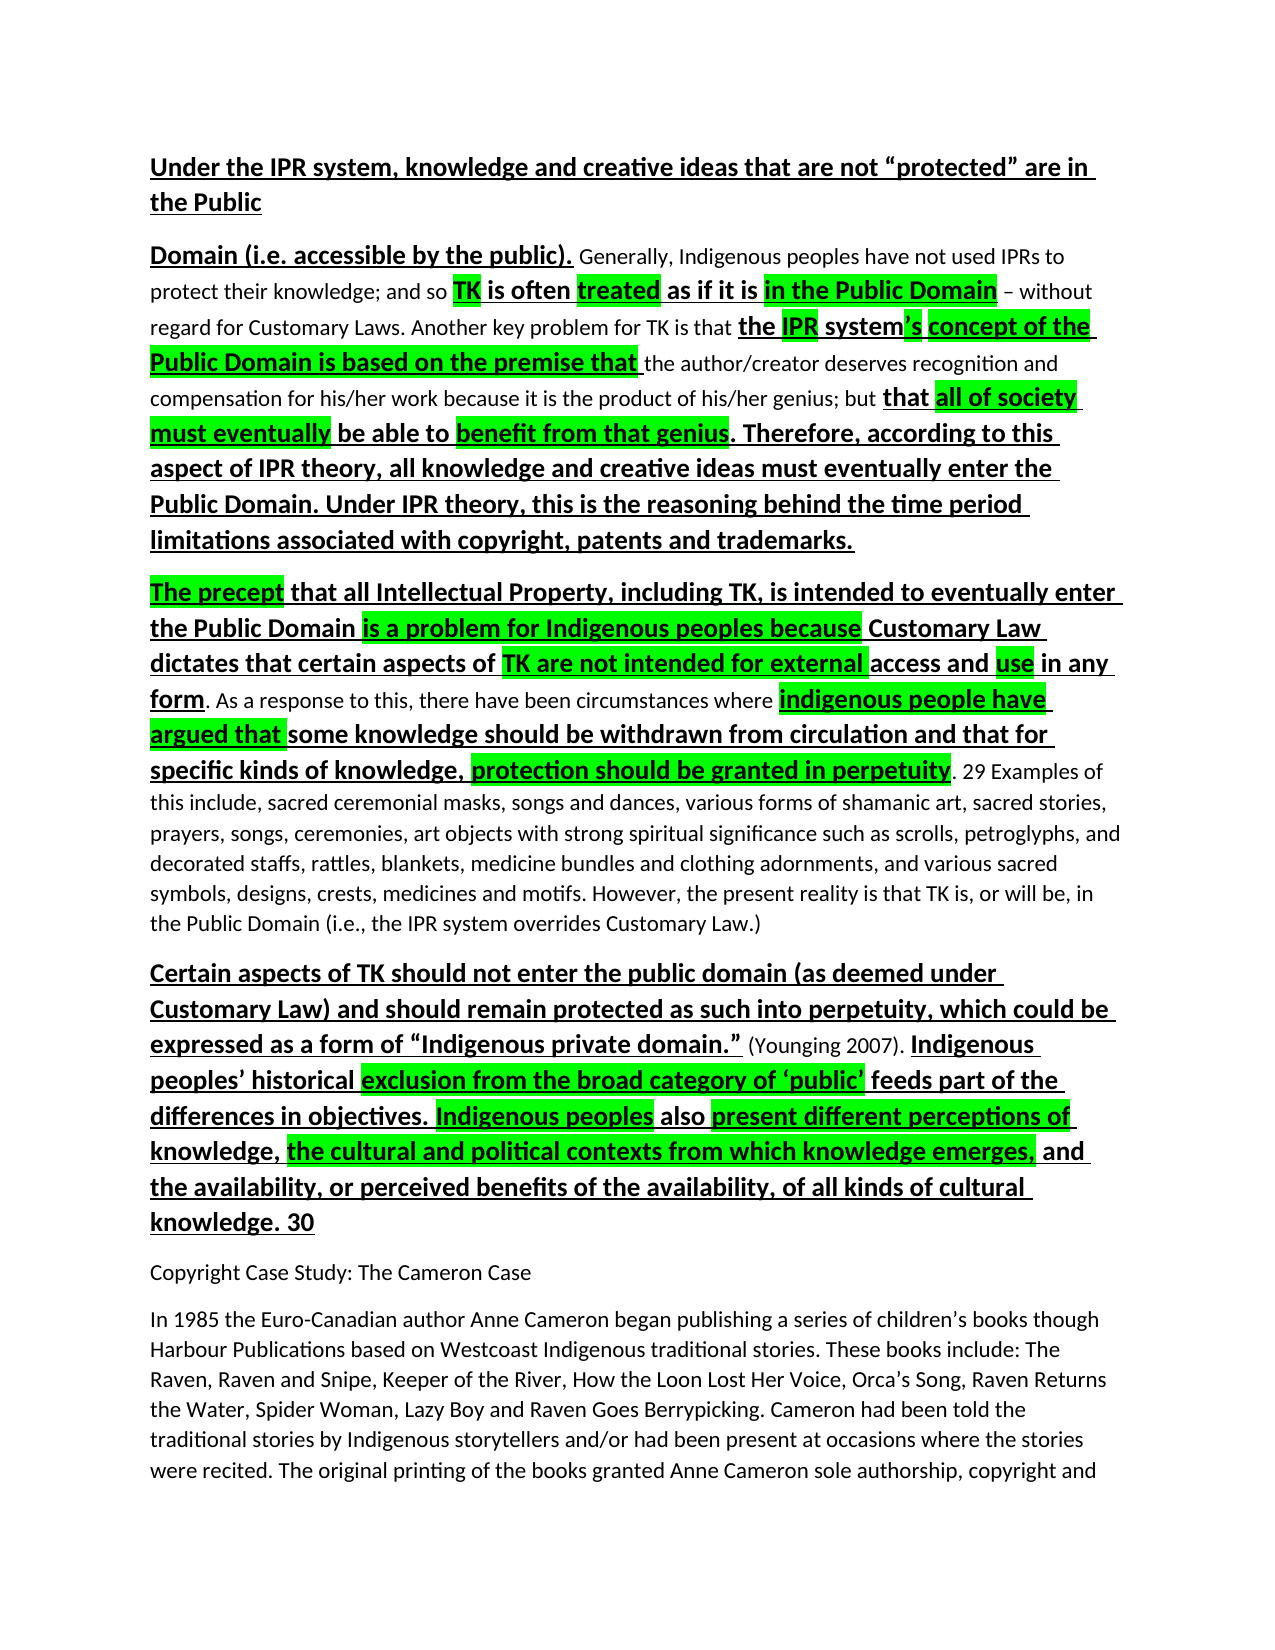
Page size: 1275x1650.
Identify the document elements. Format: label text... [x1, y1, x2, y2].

text Domain (i.e. accessible by the public). Generally, Indigenous peoples have not used IPRs to protect their knowledge; and so TK is often treated as if it is in the Public Domain – without regard for Customary Laws. Another key problem for TK is that the IPR system’s concept of the Public Domain is based on the premise that the author/creator deserves recognition and compensation for his/her work because it is the product of his/her genius; but that all of society must eventually be able to benefit from that genius. Therefore, according to this aspect of IPR theory, all knowledge and creative ideas must eventually enter the Public Domain. Under IPR theory, this is the reasoning behind the time period limitations associated with copyright, patents and trademarks. [150, 238, 1125, 556]
text Under the IPR system, knowledge and creative ideas that are not “protected” are in the Public [150, 150, 1125, 219]
text The precept that all Intellectual Property, including TK, is intended to eventually enter the Public Domain is a problem for Indigenous peoples because Customary Law dictates that certain aspects of TK are not intended for external access and use in any form. As a response to this, there have been circumstances where indigenous people have argued that some knowledge should be withdrawn from circulation and that for specific kinds of knowledge, protection should be granted in perpetuity. 29 Examples of this include, sacred ceremonial masks, songs and dances, various forms of shamanic art, sacred stories, prayers, songs, ceremonies, art objects with strong spiritual significance such as scrolls, petroglyphs, and decorated staffs, rattles, blankets, medicine bundles and clothing adornments, and various sacred symbols, designs, crests, medicines and motifs. However, the present reality is that TK is, or will be, in the Public Domain (i.e., the IPR system overrides Customary Law.) [150, 575, 1125, 937]
text Certain aspects of TK should not enter the public domain (as deemed under Customary Law) and should remain protected as such into perpetuity, which could be expressed as a form of “Indigenous private domain.” (Younging 2007). Indigenous peoples’ historical exclusion from the broad category of ‘public’ feeds part of the differences in objectives. Indigenous peoples also present different perceptions of knowledge, the cultural and political contexts from which knowledge emerges, and the availability, or perceived benefits of the availability, of all kinds of cultural knowledge. 30 [150, 956, 1125, 1239]
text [150, 1305, 1125, 1484]
text Copyright Case Study: The Cameron Case [150, 1258, 1125, 1286]
